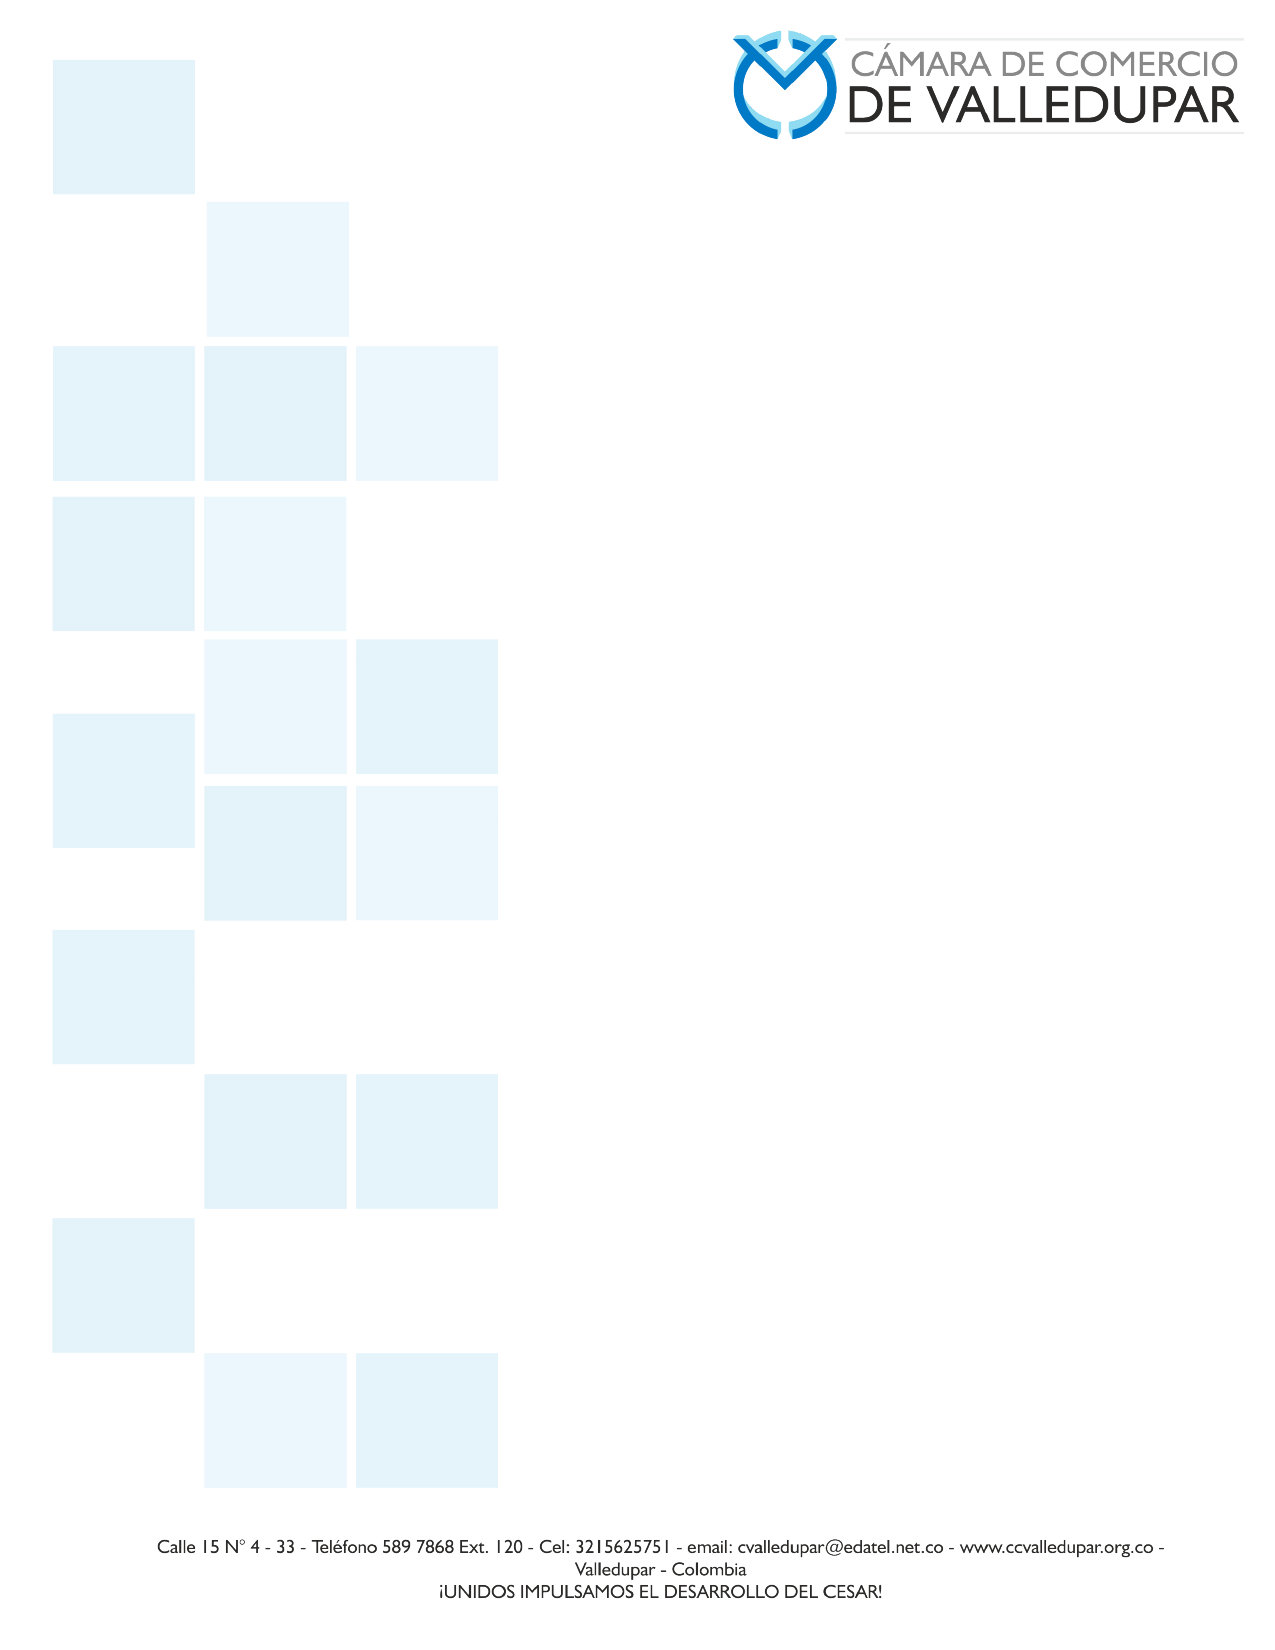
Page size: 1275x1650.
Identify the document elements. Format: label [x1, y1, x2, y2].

picture [52, 30, 1244, 1614]
